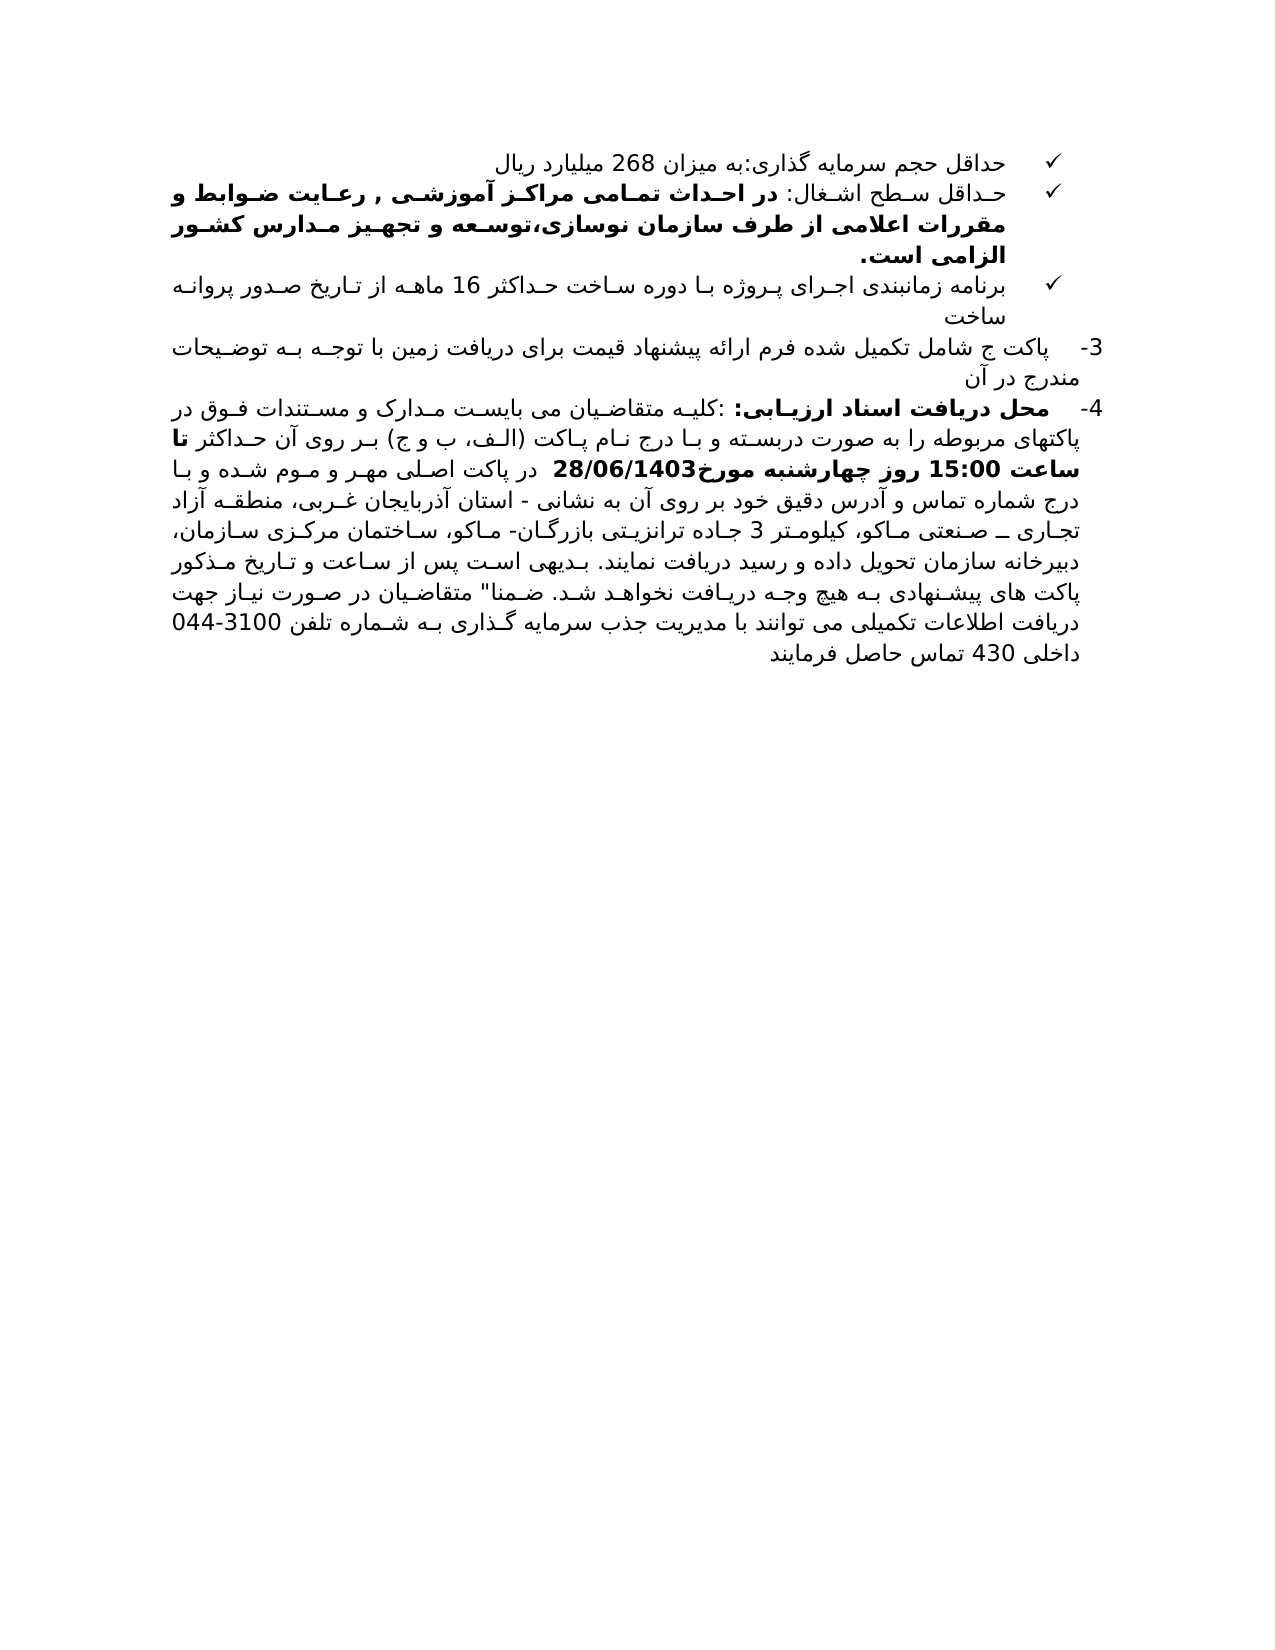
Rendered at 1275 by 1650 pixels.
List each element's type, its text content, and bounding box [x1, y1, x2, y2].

list پاکت ج شامل تکمیل شده فرم ارائه پیشنهاد قیمت برای دریافت زمین با توجه به توضیحات مندرج در آن [172, 334, 1080, 391]
list حداقل حجم سرمایه گذاری:به میزان 268 میلیارد ریال [172, 150, 1044, 177]
list محل دریافت اسناد ارزیابی: :کلیه متقاضیان می بایست مدارک و مستندات فوق در پاکتهای مربوطه را به صورت دربسته و با درج نام پاکت (الف، ب و ج) بر روی آن حداکثر تا ساعت 15:00 روز چهارشنبه مورخ28/06/1403 در پاکت اصلی مهر و موم شده و با درج شماره تماس و آدرس دقیق خود بر روی آن به نشانی - استان آذربایجان غربی، منطقه آزاد تجاری ـ صنعتی ماکو، کیلومتر 3 جاده ترانزیتی بازرگان- ماکو، ساختمان مرکزی سازمان، دبیرخانه سازمان تحویل داده و رسید دریافت نمایند. بدیهی است پس از ساعت و تاریخ مذکور پاکت های پیشنهادی به هیچ وجه دریافت نخواهد شد. ضمنا" متقاضیان در صورت نیاز جهت دریافت اطلاعات تکمیلی می توانند با مدیریت جذب سرمایه گذاری به شماره تلفن 3100-044 داخلی 430 تماس حاصل فرمایند [172, 395, 1080, 667]
list برنامه زمانبندی اجرای پروژه با دوره ساخت حداکثر 16 ماهه از تاریخ صدور پروانه ساخت [172, 272, 1044, 330]
list حداقل سطح اشغال: در احداث تمامی مراکز آموزشی , رعایت ضوابط و مقررات اعلامی از طرف سازمان نوسازی،توسعه و تجهیز مدارس کشور الزامی است. [172, 181, 1044, 268]
